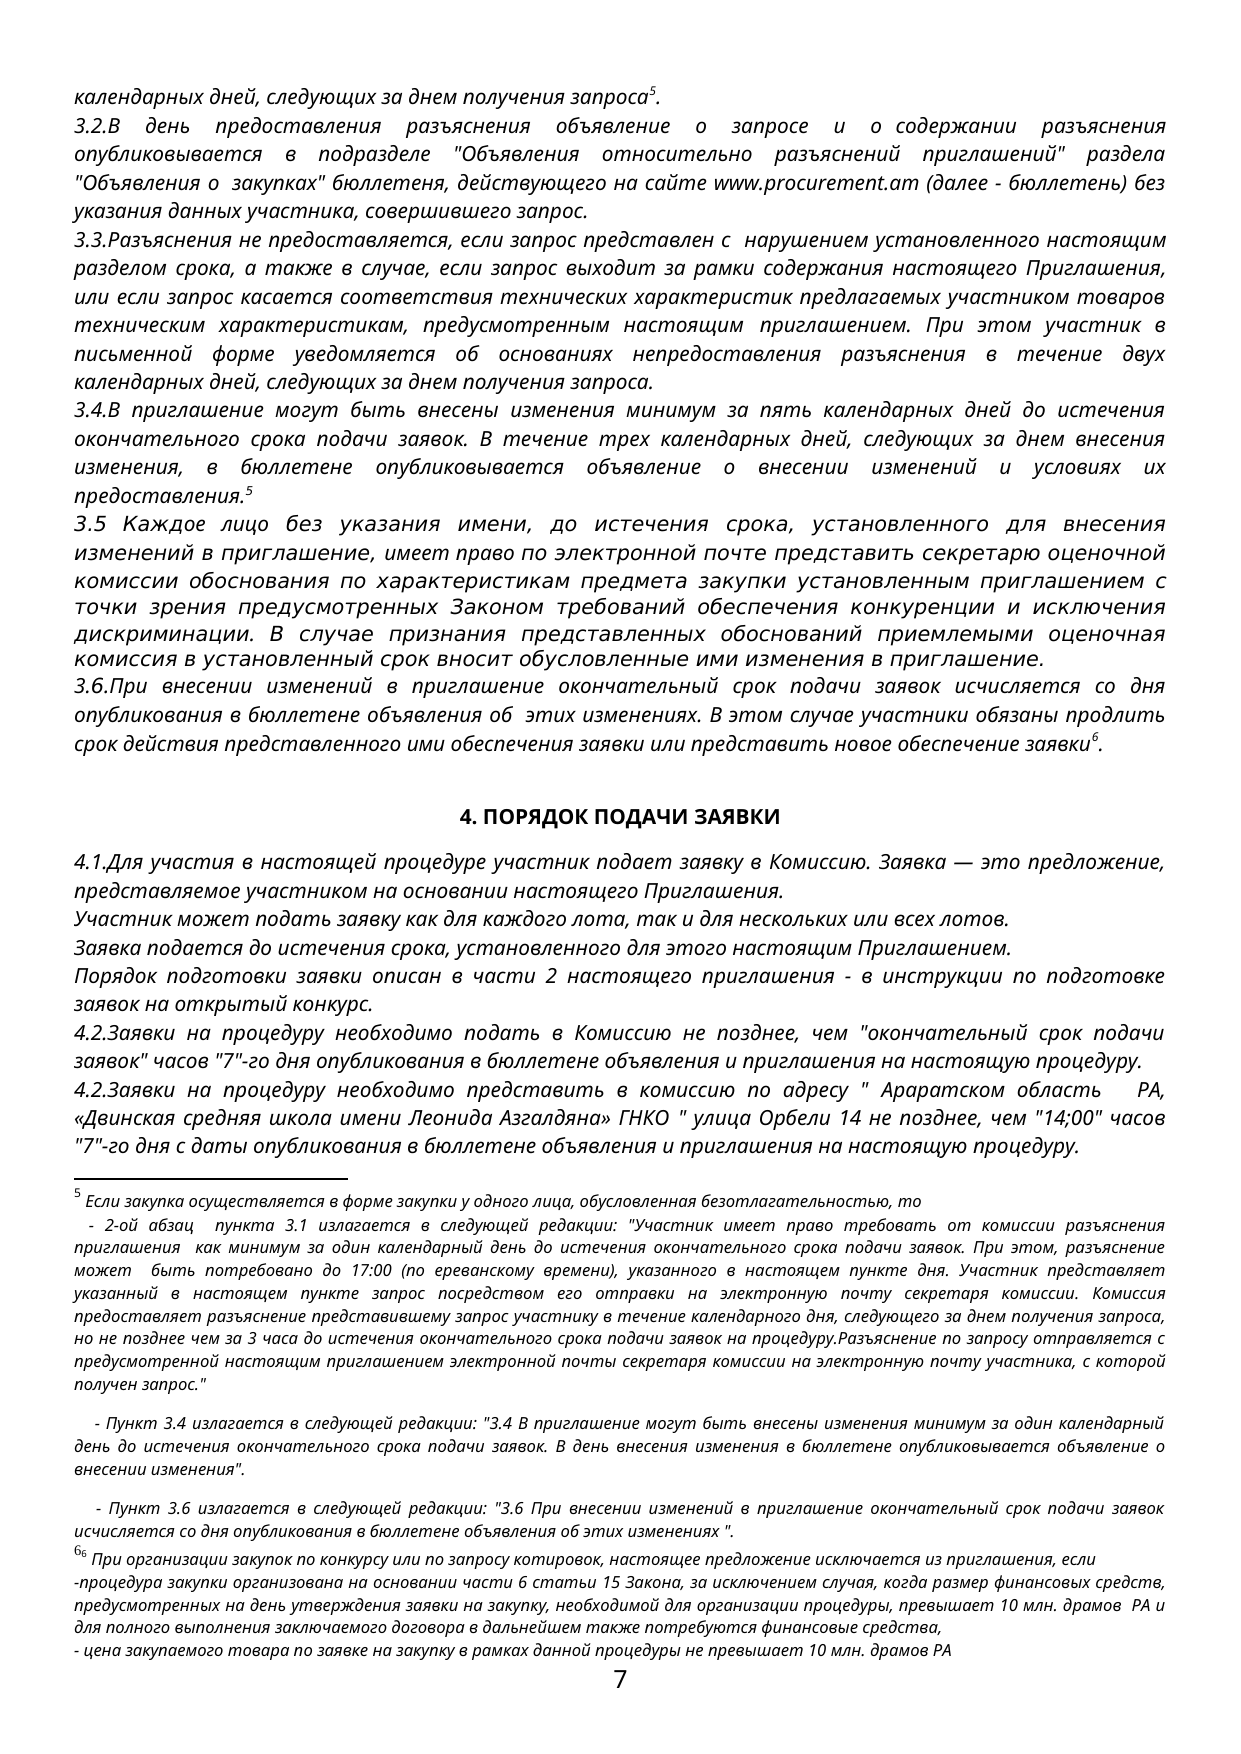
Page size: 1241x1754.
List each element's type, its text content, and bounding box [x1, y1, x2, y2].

text 4. ПОРЯДОК ПОДАЧИ ЗАЯВКИ [74, 802, 1167, 831]
text 3.5 Каждое лицо без указания имени, до истечения срока, установленного для внесения изменений в приглашение, имеет право по электронной почте представить секретарю оценочной комиссии обоснования по характеристикам предмета закупки установленным приглашением с точки зрения предусмотренных Законом требований обеспечения конкуренции и исключения дискриминации. В случае признания представленных обоснований приемлемыми оценочная комиссия в установленный срок вносит обусловленные ими изменения в приглашение. [74, 509, 1167, 672]
text 3.2.В день предоставления разъяснения объявление о запросе и о содержании разъяснения опубликовывается в подразделе "Объявления относительно разъяснений приглашений" раздела "Объявления о закупках" бюллетеня, действующего на сайте www.procurement.am (далее - бюллетень) без указания данных участника, совершившего запрос. [74, 111, 1167, 225]
text 4.2.Заявки на процедуру необходимо подать в Комиссию не позднее, чем "окончательный срок подачи заявок" часов "7"-го дня опубликования в бюллетене объявления и приглашения на настоящую процедуру. [74, 1018, 1167, 1075]
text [74, 82, 1167, 111]
text 4.2.Заявки на процедуру необходимо представить в комиссию по адресу " Араратском область РА, «Двинская средняя школа имени Леонида Азгалдяна» ГНКО " улица Орбели 14 не позднее, чем "14;00" часов "7"-го дня с даты опубликования в бюллетене объявления и приглашения на настоящую процедуру. [74, 1075, 1167, 1160]
text Порядок подготовки заявки описан в части 2 настоящего приглашения - в инструкции по подготовке заявок на открытый конкурс. [74, 961, 1167, 1018]
text 4.1.Для участия в настоящей процедуре участник подает заявку в Комиссию. Заявка — это предложение, представляемое участником на основании настоящего Приглашения. [74, 847, 1167, 904]
text Участник может подать заявку как для каждого лота, так и для нескольких или всех лотов. [74, 904, 1167, 933]
text 3.6.При внесении изменений в приглашение окончательный срок подачи заявок исчисляется со дня опубликования в бюллетене объявления об этих изменениях. В этом случае участники обязаны продлить срок действия представленного ими обеспечения заявки или представить новое обеспечение заявки6. [74, 672, 1167, 757]
text 3.3.Разъяснения не предоставляется, если запрос представлен с нарушением установленного настоящим разделом срока, а также в случае, если запрос выходит за рамки содержания настоящего Приглашения, или если запрос касается соответствия технических характеристик предлагаемых участником товаров техническим характеристикам, предусмотренным настоящим приглашением. При этом участник в письменной форме уведомляется об основаниях непредоставления разъяснения в течение двух календарных дней, следующих за днем получения запроса. [74, 225, 1167, 396]
text Заявка подается до истечения срока, установленного для этого настоящим Приглашением. [74, 933, 1167, 961]
text 3.4.В приглашение могут быть внесены изменения минимум за пять календарных дней до истечения окончательного срока подачи заявок. В течение трех календарных дней, следующих за днем внесения изменения, в бюллетене опубликовывается объявление о внесении изменений и условиях их предоставления.5 [74, 396, 1167, 509]
